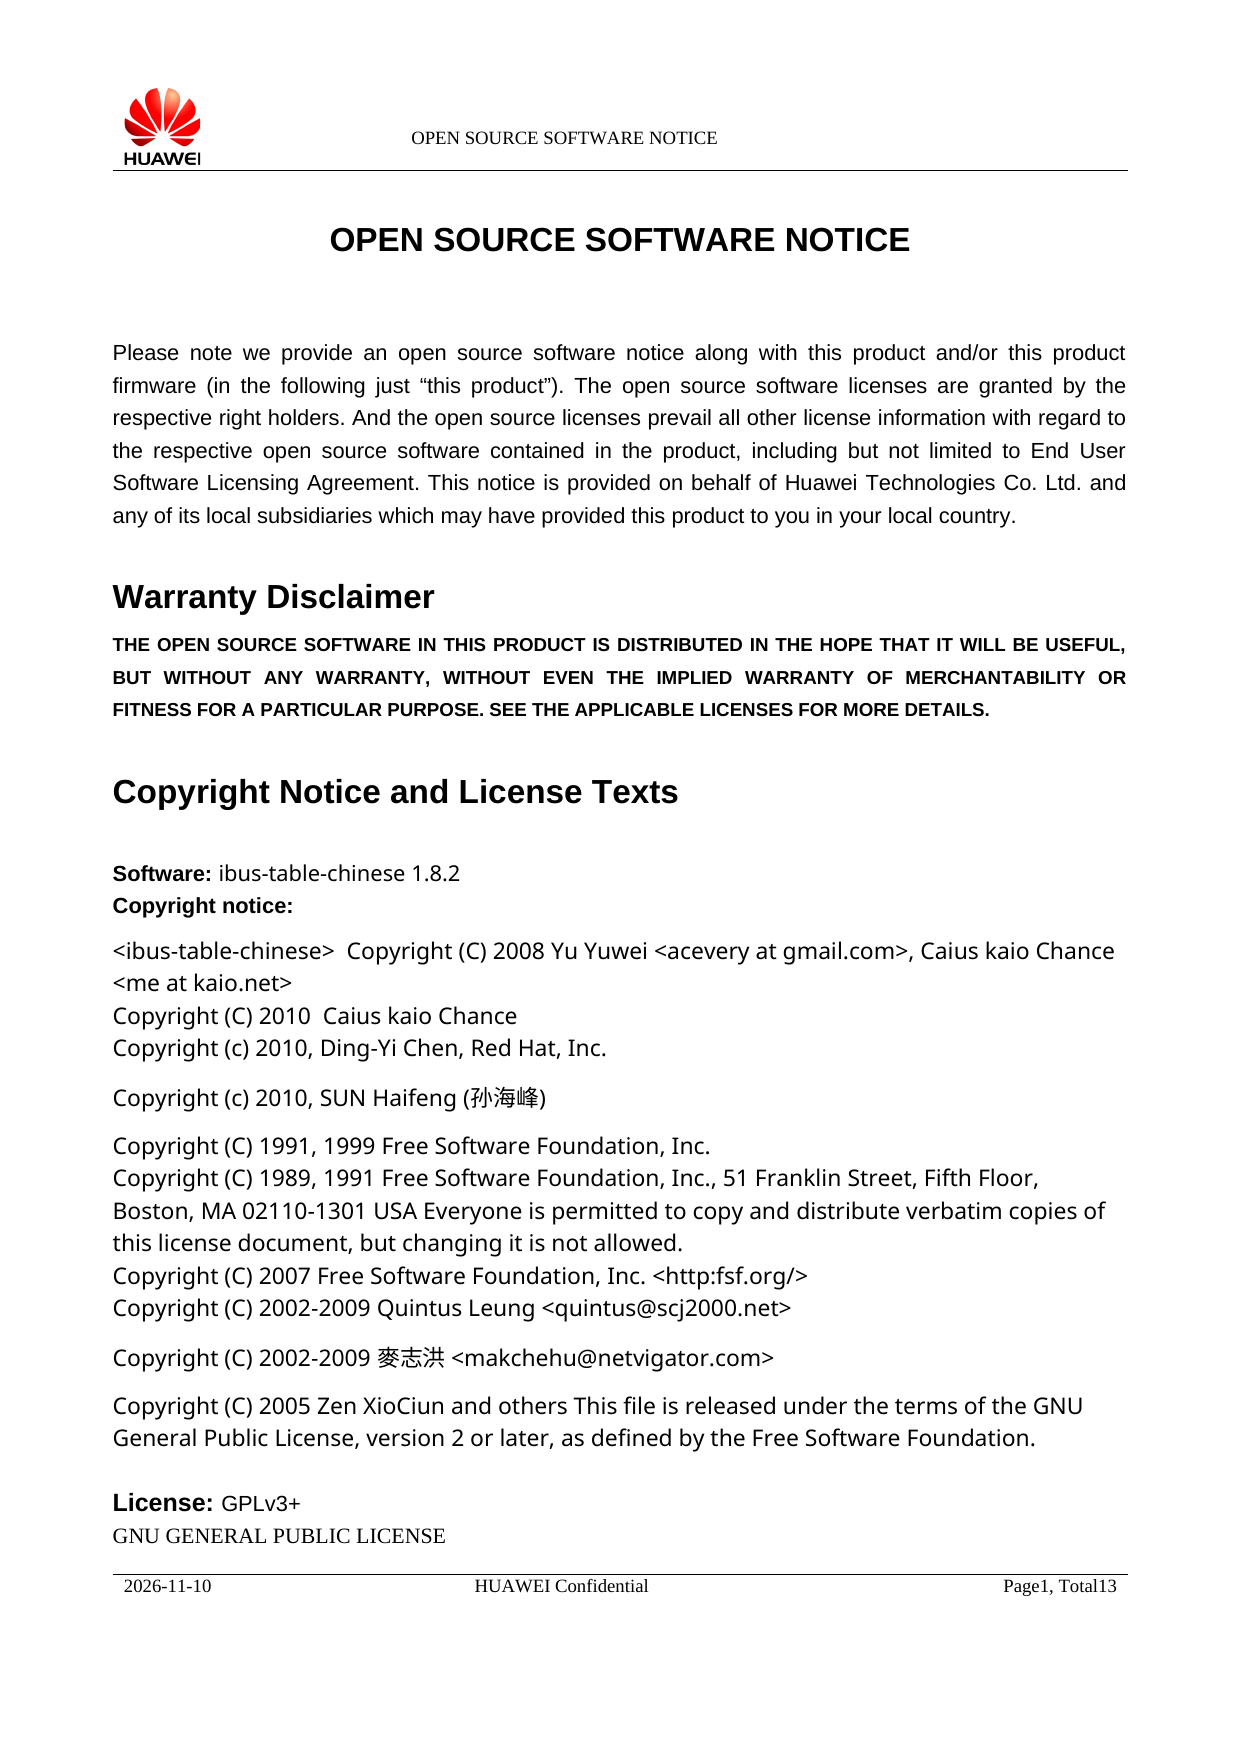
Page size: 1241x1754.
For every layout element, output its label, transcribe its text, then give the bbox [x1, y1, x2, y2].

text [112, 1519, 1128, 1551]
title Software: ibus-table-chinese 1.8.2 [112, 856, 1128, 889]
text The open source software in this product is distributed in the hope that it will be useful, but WITHOUT ANY WARRANTY, without even the implied warranty of MERCHANTABILITY or FITNESS FOR A PARTICULAR PURPOSE. See the applicable licenses for more details. [112, 629, 1128, 726]
text Please note we provide an open source software notice along with this product and/or this product firmware (in the following just “this product”). The open source software licenses are granted by the respective right holders. And the open source licenses prevail all other license information with regard to the respective open source software contained in the product, including but not limited to End User Software Licensing Agreement. This notice is provided on behalf of Huawei Technologies Co. Ltd. and any of its local subsidiaries which may have provided this product to you in your local country. [112, 336, 1128, 531]
picture [124, 88, 201, 165]
text Copyright Notice and License Texts [112, 759, 1128, 824]
text OPEN SOURCE SOFTWARE NOTICE [112, 206, 1128, 271]
text <ibus-table-chinese> Copyright (C) 2008 Yu Yuwei <acevery at gmail.com>, Caius kaio Chance <me at kaio.net> Copyright (C) 2010 Caius kaio Chance Copyright (c) 2010, Ding-Yi Chen, Red Hat, Inc. ﻿Copyright (c) 2010, SUN Haifeng (孙海峰) Copyright (C) 1991, 1999 Free Software Foundation, Inc. Copyright (C) 1989, 1991 Free Software Foundation, Inc., 51 Franklin Street, Fifth Floor, Boston, MA 02110-1301 USA Everyone is permitted to copy and distribute verbatim copies of this license document, but changing it is not allowed. Copyright (C) 2007 Free Software Foundation, Inc. <http:fsf.org/> Copyright (C) 2002-2009 Quintus Leung <quintus@scj2000.net> Copyright (C) 2002-2009 麥志洪 <makchehu@netvigator.com> Copyright (C) 2005 Zen XioCiun and others This file is released under the terms of the GNU General Public License, version 2 or later, as defined by the Free Software Foundation. [112, 934, 1128, 1486]
text Copyright notice: [112, 889, 1128, 921]
text License: GPLv3+ [112, 1486, 1128, 1519]
text Warranty Disclaimer [112, 564, 1128, 629]
